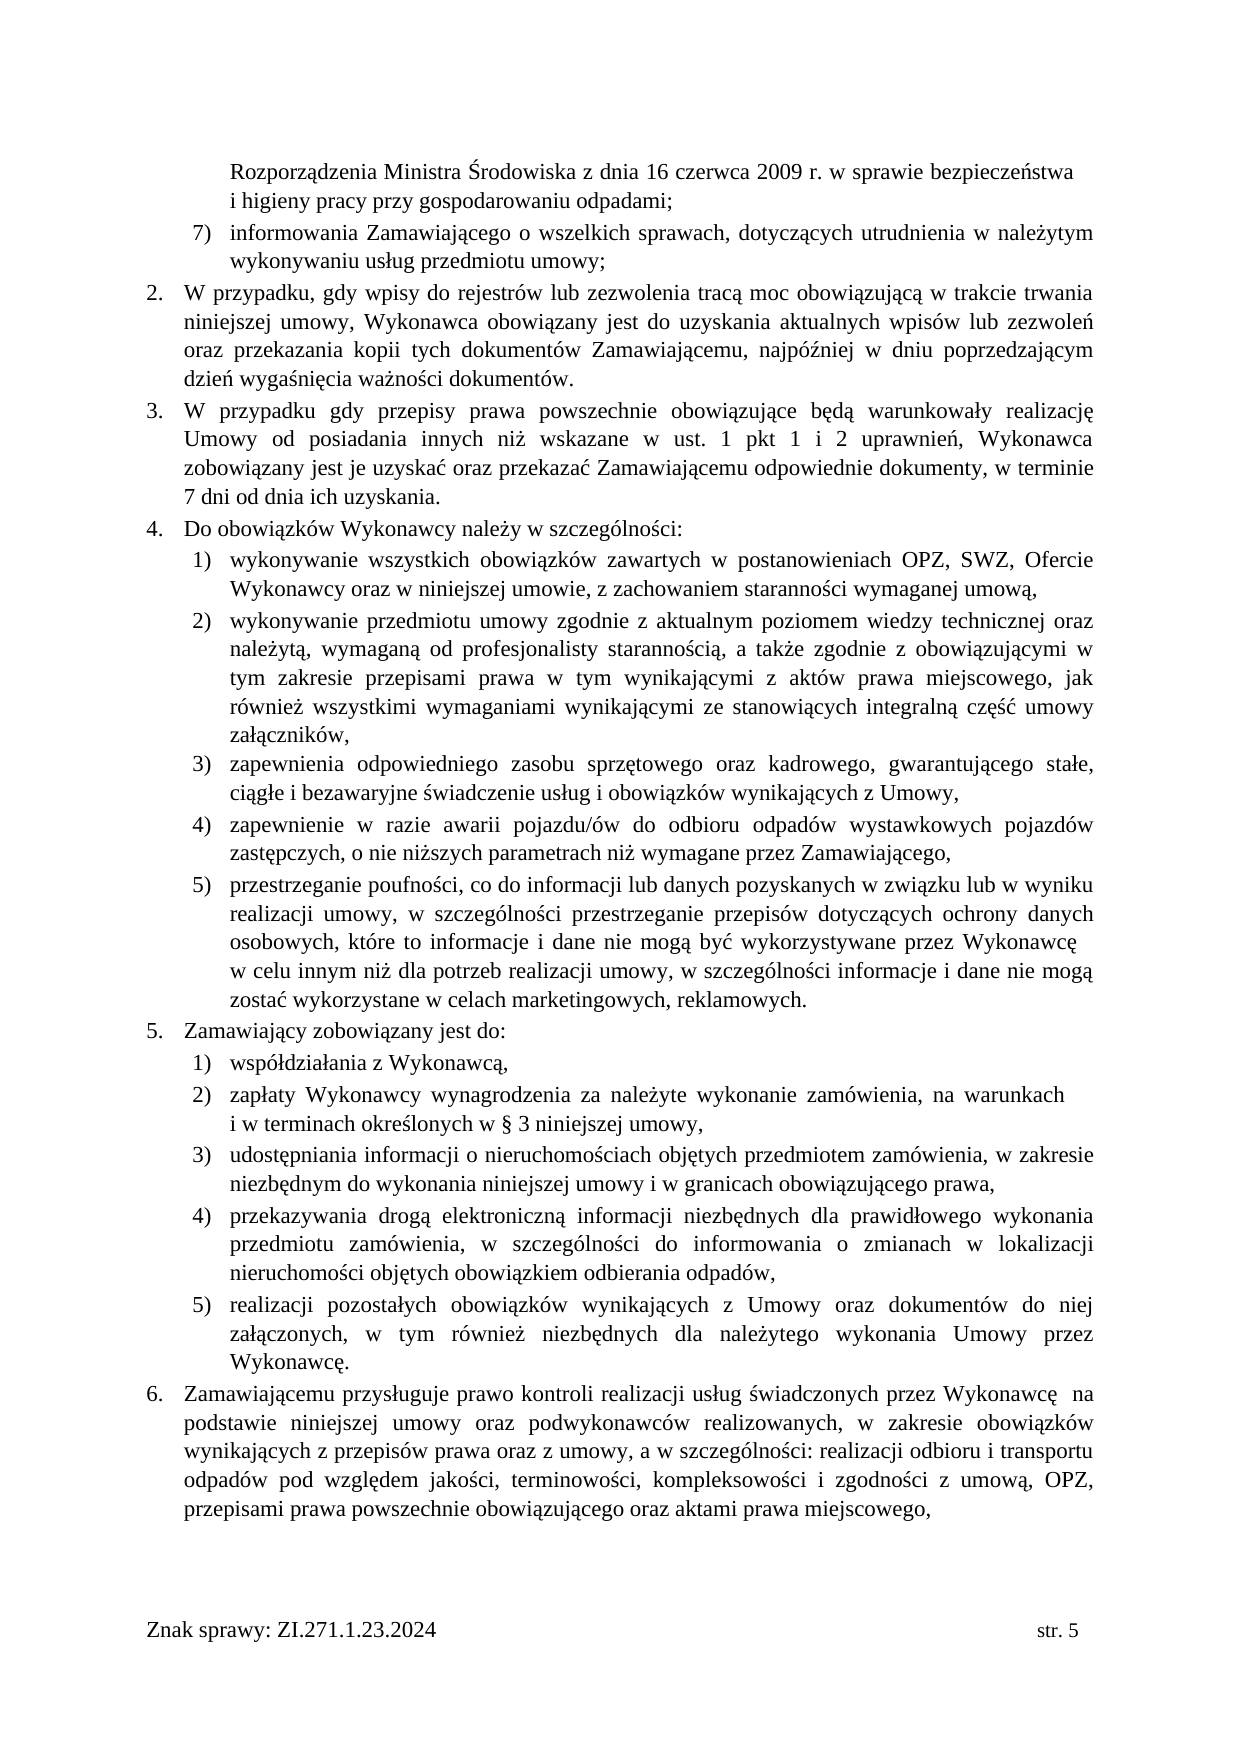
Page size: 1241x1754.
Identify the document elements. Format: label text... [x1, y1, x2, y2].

list przekazywania drogą elektroniczną informacji niezbędnych dla prawidłowego wykonania przedmiotu zamówienia, w szczególności do informowania o zmianach w lokalizacji nieruchomości objętych obowiązkiem odbierania odpadów, [192, 1202, 1095, 1286]
list W przypadku gdy przepisy prawa powszechnie obowiązujące będą warunkowały realizację Umowy od posiadania innych niż wskazane w ust. 1 pkt 1 i 2 uprawnień, Wykonawca zobowiązany jest je uzyskać oraz przekazać Zamawiającemu odpowiednie dokumenty, w terminie 7 dni od dnia ich uzyskania. [146, 397, 1095, 509]
list Do obowiązków Wykonawcy należy w szczególności: [146, 514, 1095, 541]
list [192, 158, 1095, 213]
list Zamawiającemu przysługuje prawo kontroli realizacji usług świadczonych przez Wykonawcę na podstawie niniejszej umowy oraz podwykonawców realizowanych, w zakresie obowiązków wynikających z przepisów prawa oraz z umowy, a w szczególności: realizacji odbioru i transportu odpadów pod względem jakości, terminowości, kompleksowości i zgodności z umową, OPZ, przepisami prawa powszechnie obowiązującego oraz aktami prawa miejscowego, [146, 1380, 1095, 1521]
list wykonywanie wszystkich obowiązków zawartych w postanowieniach OPZ, SWZ, Ofercie Wykonawcy oraz w niniejszej umowie, z zachowaniem staranności wymaganej umową, [192, 546, 1095, 601]
list W przypadku, gdy wpisy do rejestrów lub zezwolenia tracą moc obowiązującą w trakcie trwania niniejszej umowy, Wykonawca obowiązany jest do uzyskania aktualnych wpisów lub zezwoleń oraz przekazania kopii tych dokumentów Zamawiającemu, najpóźniej w dniu poprzedzającym dzień wygaśnięcia ważności dokumentów. [146, 279, 1095, 391]
list współdziałania z Wykonawcą, [192, 1049, 1095, 1076]
list Zamawiający zobowiązany jest do: [146, 1017, 1095, 1044]
list wykonywanie przedmiotu umowy zgodnie z aktualnym poziomem wiedzy technicznej oraz należytą, wymaganą od profesjonalisty starannością, a także zgodnie z obowiązującymi w tym zakresie przepisami prawa w tym wynikającymi z aktów prawa miejscowego, jak również wszystkimi wymaganiami wynikającymi ze stanowiących integralną część umowy załączników, [192, 607, 1095, 748]
list zapewnienia odpowiedniego zasobu sprzętowego oraz kadrowego, gwarantującego stałe, ciągłe i bezawaryjne świadczenie usług i obowiązków wynikających z Umowy, [192, 750, 1095, 805]
list zapłaty Wykonawcy wynagrodzenia za należyte wykonanie zamówienia, na warunkach i w terminach określonych w § 3 niniejszej umowy, [192, 1081, 1095, 1136]
list realizacji pozostałych obowiązków wynikających z Umowy oraz dokumentów do niej załączonych, w tym również niezbędnych dla należytego wykonania Umowy przez Wykonawcę. [192, 1291, 1095, 1374]
list udostępniania informacji o nieruchomościach objętych przedmiotem zamówienia, w zakresie niezbędnym do wykonania niniejszej umowy i w granicach obowiązującego prawa, [192, 1141, 1095, 1196]
list przestrzeganie poufności, co do informacji lub danych pozyskanych w związku lub w wyniku realizacji umowy, w szczególności przestrzeganie przepisów dotyczących ochrony danych osobowych, które to informacje i dane nie mogą być wykorzystywane przez Wykonawcę w celu innym niż dla potrzeb realizacji umowy, w szczególności informacje i dane nie mogą zostać wykorzystane w celach marketingowych, reklamowych. [192, 871, 1095, 1012]
list informowania Zamawiającego o wszelkich sprawach, dotyczących utrudnienia w należytym wykonywaniu usług przedmiotu umowy; [192, 219, 1095, 274]
list zapewnienie w razie awarii pojazdu/ów do odbioru odpadów wystawkowych pojazdów zastępczych, o nie niższych parametrach niż wymagane przez Zamawiającego, [192, 811, 1095, 866]
